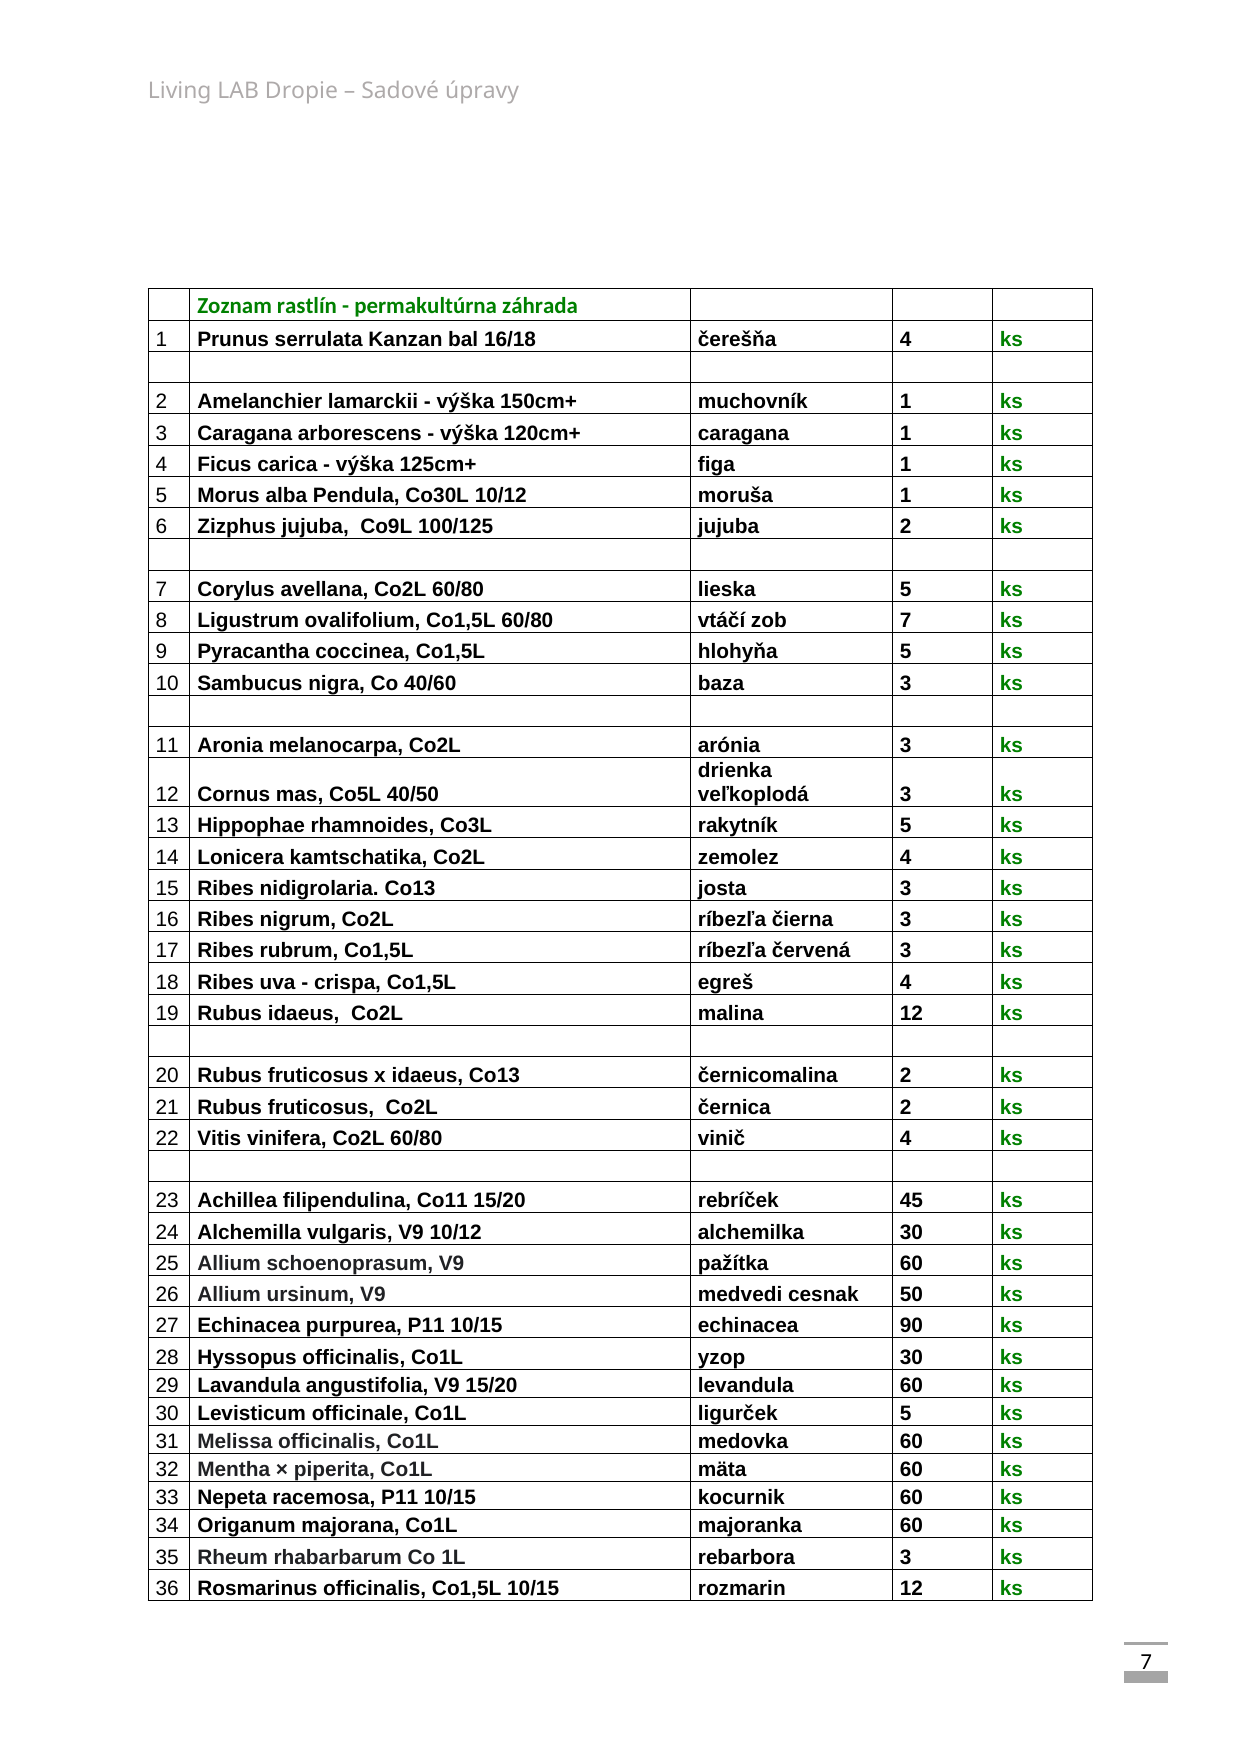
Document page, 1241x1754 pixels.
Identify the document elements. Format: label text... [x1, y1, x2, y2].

table_cell 30 [893, 1338, 992, 1368]
table_cell ks [993, 414, 1092, 444]
table_cell [993, 352, 1092, 382]
table_cell 3 [893, 901, 992, 931]
table_cell 60 [893, 1370, 992, 1397]
table_cell ks [993, 1338, 1092, 1368]
table_cell [893, 1151, 992, 1181]
table_cell Caragana arborescens - výška 120cm+ [190, 414, 690, 444]
table_cell drienka veľkoplodá [691, 758, 892, 806]
table_cell ríbezľa čierna [691, 901, 892, 931]
table_cell Lavandula angustifolia, V9 15/20 [190, 1370, 690, 1397]
table_cell 15 [149, 870, 189, 900]
table_cell ks [993, 963, 1092, 993]
table_cell Nepeta racemosa, P11 10/15 [190, 1482, 690, 1509]
table_cell pažítka [691, 1245, 892, 1275]
table_cell ks [993, 758, 1092, 806]
table_cell [190, 1026, 690, 1056]
table_cell [691, 352, 892, 382]
table_cell 18 [149, 963, 189, 993]
table_cell Vitis vinifera, Co2L 60/80 [190, 1120, 690, 1150]
table_cell yzop [691, 1338, 892, 1368]
table_cell Rosmarinus officinalis, Co1,5L 10/15 [190, 1570, 690, 1600]
table_cell 3 [893, 664, 992, 694]
table_cell 50 [893, 1276, 992, 1306]
table_cell hlohyňa [691, 633, 892, 663]
table_cell 3 [149, 414, 189, 444]
table_cell [149, 1026, 189, 1056]
table_cell 3 [893, 758, 992, 806]
table_cell ks [993, 1538, 1092, 1568]
table_cell [993, 696, 1092, 726]
table_cell Hippophae rhamnoides, Co3L [190, 807, 690, 837]
table_cell Echinacea purpurea, P11 10/15 [190, 1307, 690, 1337]
table_cell Corylus avellana, Co2L 60/80 [190, 571, 690, 601]
table_cell 22 [149, 1120, 189, 1150]
table_cell 4 [149, 446, 189, 476]
table_cell 4 [893, 321, 992, 351]
table_cell 12 [149, 758, 189, 806]
table_cell Pyracantha coccinea, Co1,5L [190, 633, 690, 663]
table_cell 10 [149, 664, 189, 694]
table_cell 1 [893, 477, 992, 507]
table_cell ks [993, 1088, 1092, 1118]
table_cell baza [691, 664, 892, 694]
table_cell vinič [691, 1120, 892, 1150]
table_cell 20 [149, 1057, 189, 1087]
table_cell [893, 696, 992, 726]
table_cell 34 [149, 1510, 189, 1537]
table_cell Amelanchier lamarckii - výška 150cm+ [190, 383, 690, 413]
table_cell [190, 352, 690, 382]
table_cell medvedi cesnak [691, 1276, 892, 1306]
table_cell 2 [149, 383, 189, 413]
table_cell ks [993, 508, 1092, 538]
table_cell ks [993, 602, 1092, 632]
table_cell 60 [893, 1454, 992, 1481]
table_cell egreš [691, 963, 892, 993]
table_cell rakytník [691, 807, 892, 837]
table_cell 5 [149, 477, 189, 507]
table_cell medovka [691, 1426, 892, 1453]
table_cell Ribes nigrum, Co2L [190, 901, 690, 931]
table_cell 23 [149, 1182, 189, 1212]
table_cell 35 [149, 1538, 189, 1568]
table_cell Ribes uva - crispa, Co1,5L [190, 963, 690, 993]
table_cell 5 [893, 807, 992, 837]
table_cell Origanum majorana, Co1L [190, 1510, 690, 1537]
table_cell [149, 352, 189, 382]
table_cell Cornus mas, Co5L 40/50 [190, 758, 690, 806]
table_cell [893, 352, 992, 382]
table_cell Sambucus nigra, Co 40/60 [190, 664, 690, 694]
table_cell ks [993, 1213, 1092, 1243]
table_cell ks [993, 664, 1092, 694]
table_cell 29 [149, 1370, 189, 1397]
table_cell ks [993, 1398, 1092, 1425]
table_cell Ligustrum ovalifolium, Co1,5L 60/80 [190, 602, 690, 632]
table_cell 4 [893, 1120, 992, 1150]
table_cell alchemilka [691, 1213, 892, 1243]
table_cell 6 [149, 508, 189, 538]
table_cell 1 [893, 446, 992, 476]
table_cell Ficus carica - výška 125cm+ [190, 446, 690, 476]
table_cell [691, 1151, 892, 1181]
table_cell 3 [893, 1538, 992, 1568]
table_cell [993, 539, 1092, 569]
table_cell [190, 1151, 690, 1181]
table_cell Rubus idaeus, Co2L [190, 995, 690, 1025]
table_cell ligurček [691, 1398, 892, 1425]
table_cell ks [993, 1570, 1092, 1600]
table_cell rebríček [691, 1182, 892, 1212]
table_cell Alchemilla vulgaris, V9 10/12 [190, 1213, 690, 1243]
table_cell ks [993, 1182, 1092, 1212]
table_cell 1 [149, 321, 189, 351]
table_cell 1 [893, 383, 992, 413]
table_cell arónia [691, 727, 892, 757]
table_cell ks [993, 571, 1092, 601]
table_cell 2 [893, 508, 992, 538]
table_cell 16 [149, 901, 189, 931]
table_cell ks [993, 1120, 1092, 1150]
table_header [149, 289, 189, 319]
table_cell Levisticum officinale, Co1L [190, 1398, 690, 1425]
table_cell Rheum rhabarbarum Co 1L [190, 1538, 690, 1568]
table_cell Achillea filipendulina, Co11 15/20 [190, 1182, 690, 1212]
table_cell ks [993, 901, 1092, 931]
table_cell ks [993, 1454, 1092, 1481]
table_cell černica [691, 1088, 892, 1118]
table_cell ks [993, 1510, 1092, 1537]
table_cell [893, 1026, 992, 1056]
table_cell 14 [149, 838, 189, 868]
table_cell 36 [149, 1570, 189, 1600]
table_cell 7 [149, 571, 189, 601]
table_cell ks [993, 1426, 1092, 1453]
table_cell ks [993, 1482, 1092, 1509]
table_cell 24 [149, 1213, 189, 1243]
table_cell [190, 696, 690, 726]
table_cell 90 [893, 1307, 992, 1337]
table_cell [691, 1026, 892, 1056]
table_cell 45 [893, 1182, 992, 1212]
table_cell 3 [893, 870, 992, 900]
table_cell ks [993, 1370, 1092, 1397]
table_cell 2 [893, 1088, 992, 1118]
table_cell Ribes nidigrolaria. Co13 [190, 870, 690, 900]
table_cell ks [993, 633, 1092, 663]
table_cell 4 [893, 838, 992, 868]
table_cell kocurnik [691, 1482, 892, 1509]
table_cell ks [993, 446, 1092, 476]
table_header [893, 289, 992, 319]
table_cell Prunus serrulata Kanzan bal 16/18 [190, 321, 690, 351]
table_cell ks [993, 383, 1092, 413]
table_cell 3 [893, 727, 992, 757]
table_cell 3 [893, 932, 992, 962]
table_cell ks [993, 838, 1092, 868]
table_cell 26 [149, 1276, 189, 1306]
table_cell 7 [893, 602, 992, 632]
table_cell 5 [893, 1398, 992, 1425]
table_cell 27 [149, 1307, 189, 1337]
table_cell 21 [149, 1088, 189, 1118]
table_cell 19 [149, 995, 189, 1025]
table_cell 12 [893, 995, 992, 1025]
table_cell moruša [691, 477, 892, 507]
table_cell černicomalina [691, 1057, 892, 1087]
table_cell Rubus fruticosus, Co2L [190, 1088, 690, 1118]
table_cell Allium ursinum, V9 [190, 1276, 690, 1306]
table_cell 9 [149, 633, 189, 663]
table_cell ks [993, 1057, 1092, 1087]
table_cell [190, 539, 690, 569]
table_cell vtáčí zob [691, 602, 892, 632]
table_header [993, 289, 1092, 319]
table_cell Ribes rubrum, Co1,5L [190, 932, 690, 962]
table_cell rebarbora [691, 1538, 892, 1568]
table_cell zemolez [691, 838, 892, 868]
table_cell 60 [893, 1482, 992, 1509]
table_cell Rubus fruticosus x idaeus, Co13 [190, 1057, 690, 1087]
table_cell 5 [893, 571, 992, 601]
table_cell 1 [893, 414, 992, 444]
table_cell 30 [893, 1213, 992, 1243]
table_cell Zizphus jujuba, Co9L 100/125 [190, 508, 690, 538]
table_cell echinacea [691, 1307, 892, 1337]
table_cell ks [993, 807, 1092, 837]
table_cell Aronia melanocarpa, Co2L [190, 727, 690, 757]
table_cell lieska [691, 571, 892, 601]
table_cell rozmarin [691, 1570, 892, 1600]
table_cell [993, 1151, 1092, 1181]
table_cell [691, 539, 892, 569]
table_cell ks [993, 1276, 1092, 1306]
table_cell ks [993, 1245, 1092, 1275]
table_cell [691, 696, 892, 726]
table_cell malina [691, 995, 892, 1025]
table_cell Melissa officinalis, Co1L [190, 1426, 690, 1453]
table_cell josta [691, 870, 892, 900]
table_cell 32 [149, 1454, 189, 1481]
table_cell Allium schoenoprasum, V9 [190, 1245, 690, 1275]
table_cell ks [993, 932, 1092, 962]
table_cell 60 [893, 1245, 992, 1275]
table_cell ríbezľa červená [691, 932, 892, 962]
table_cell Lonicera kamtschatika, Co2L [190, 838, 690, 868]
table_cell ks [993, 870, 1092, 900]
table_header Zoznam rastlín - permakultúrna záhrada [190, 289, 690, 319]
table_cell Morus alba Pendula, Co30L 10/12 [190, 477, 690, 507]
table_cell figa [691, 446, 892, 476]
table_cell ks [993, 1307, 1092, 1337]
table_cell ks [993, 727, 1092, 757]
table_cell mäta [691, 1454, 892, 1481]
table_cell ks [993, 995, 1092, 1025]
table_cell 2 [893, 1057, 992, 1087]
table_cell 17 [149, 932, 189, 962]
table_cell 33 [149, 1482, 189, 1509]
table_cell [893, 539, 992, 569]
table_cell 11 [149, 727, 189, 757]
table_cell [149, 539, 189, 569]
table_cell Mentha × piperita, Co1L [190, 1454, 690, 1481]
table_cell 28 [149, 1338, 189, 1368]
table_cell jujuba [691, 508, 892, 538]
table_cell 60 [893, 1510, 992, 1537]
table_cell muchovník [691, 383, 892, 413]
table_cell Hyssopus officinalis, Co1L [190, 1338, 690, 1368]
table_cell caragana [691, 414, 892, 444]
table_cell 5 [893, 633, 992, 663]
table_cell levandula [691, 1370, 892, 1397]
table_cell majoranka [691, 1510, 892, 1537]
table_cell ks [993, 477, 1092, 507]
table_cell 31 [149, 1426, 189, 1453]
table_cell ks [993, 321, 1092, 351]
table_cell [149, 1151, 189, 1181]
table_cell 13 [149, 807, 189, 837]
table_cell 8 [149, 602, 189, 632]
table_cell 4 [893, 963, 992, 993]
table_cell 12 [893, 1570, 992, 1600]
table_cell čerešňa [691, 321, 892, 351]
table_cell 30 [149, 1398, 189, 1425]
table_cell 25 [149, 1245, 189, 1275]
table_cell [993, 1026, 1092, 1056]
table_cell [149, 696, 189, 726]
table_header [691, 289, 892, 319]
table_cell 60 [893, 1426, 992, 1453]
